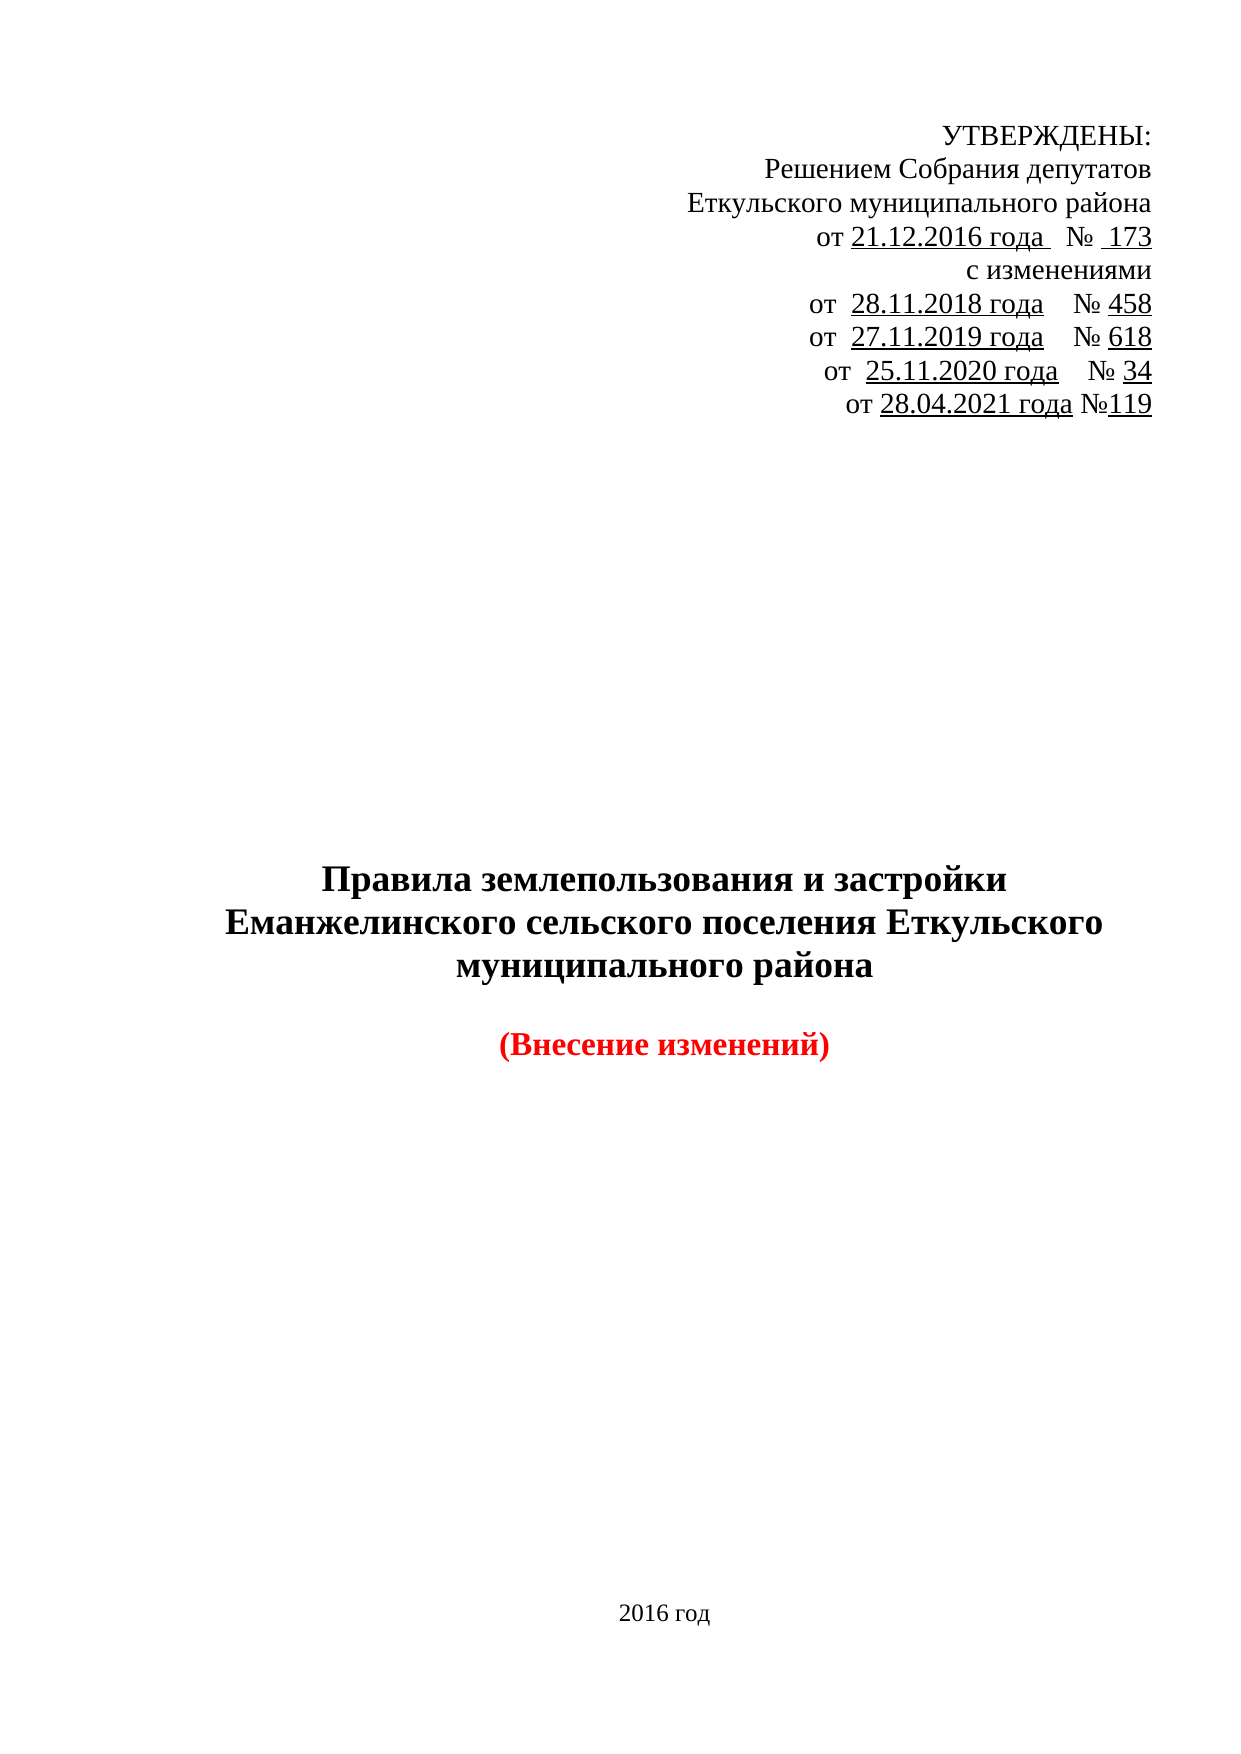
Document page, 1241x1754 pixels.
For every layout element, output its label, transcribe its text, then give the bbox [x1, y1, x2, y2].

text от 21.12.2016 года № 173 [177, 219, 1152, 252]
text (Внесение изменений) [177, 1024, 1152, 1062]
text УТВЕРЖДЕНЫ: [177, 118, 1152, 152]
text Правила землепользования и застройки Еманжелинского сельского поселения Еткульского муниципального района [177, 856, 1152, 985]
text от 28.04.2021 года №119 [177, 386, 1152, 420]
text от 28.11.2018 года № 458 [177, 286, 1152, 319]
text от 25.11.2020 года № 34 [177, 353, 1152, 386]
text Решением Собрания депутатов [177, 152, 1152, 185]
text от 27.11.2019 года № 618 [177, 319, 1152, 353]
text 2016 год [177, 1598, 1152, 1627]
text с изменениями [177, 252, 1152, 286]
text Еткульского муниципального района [177, 185, 1152, 219]
